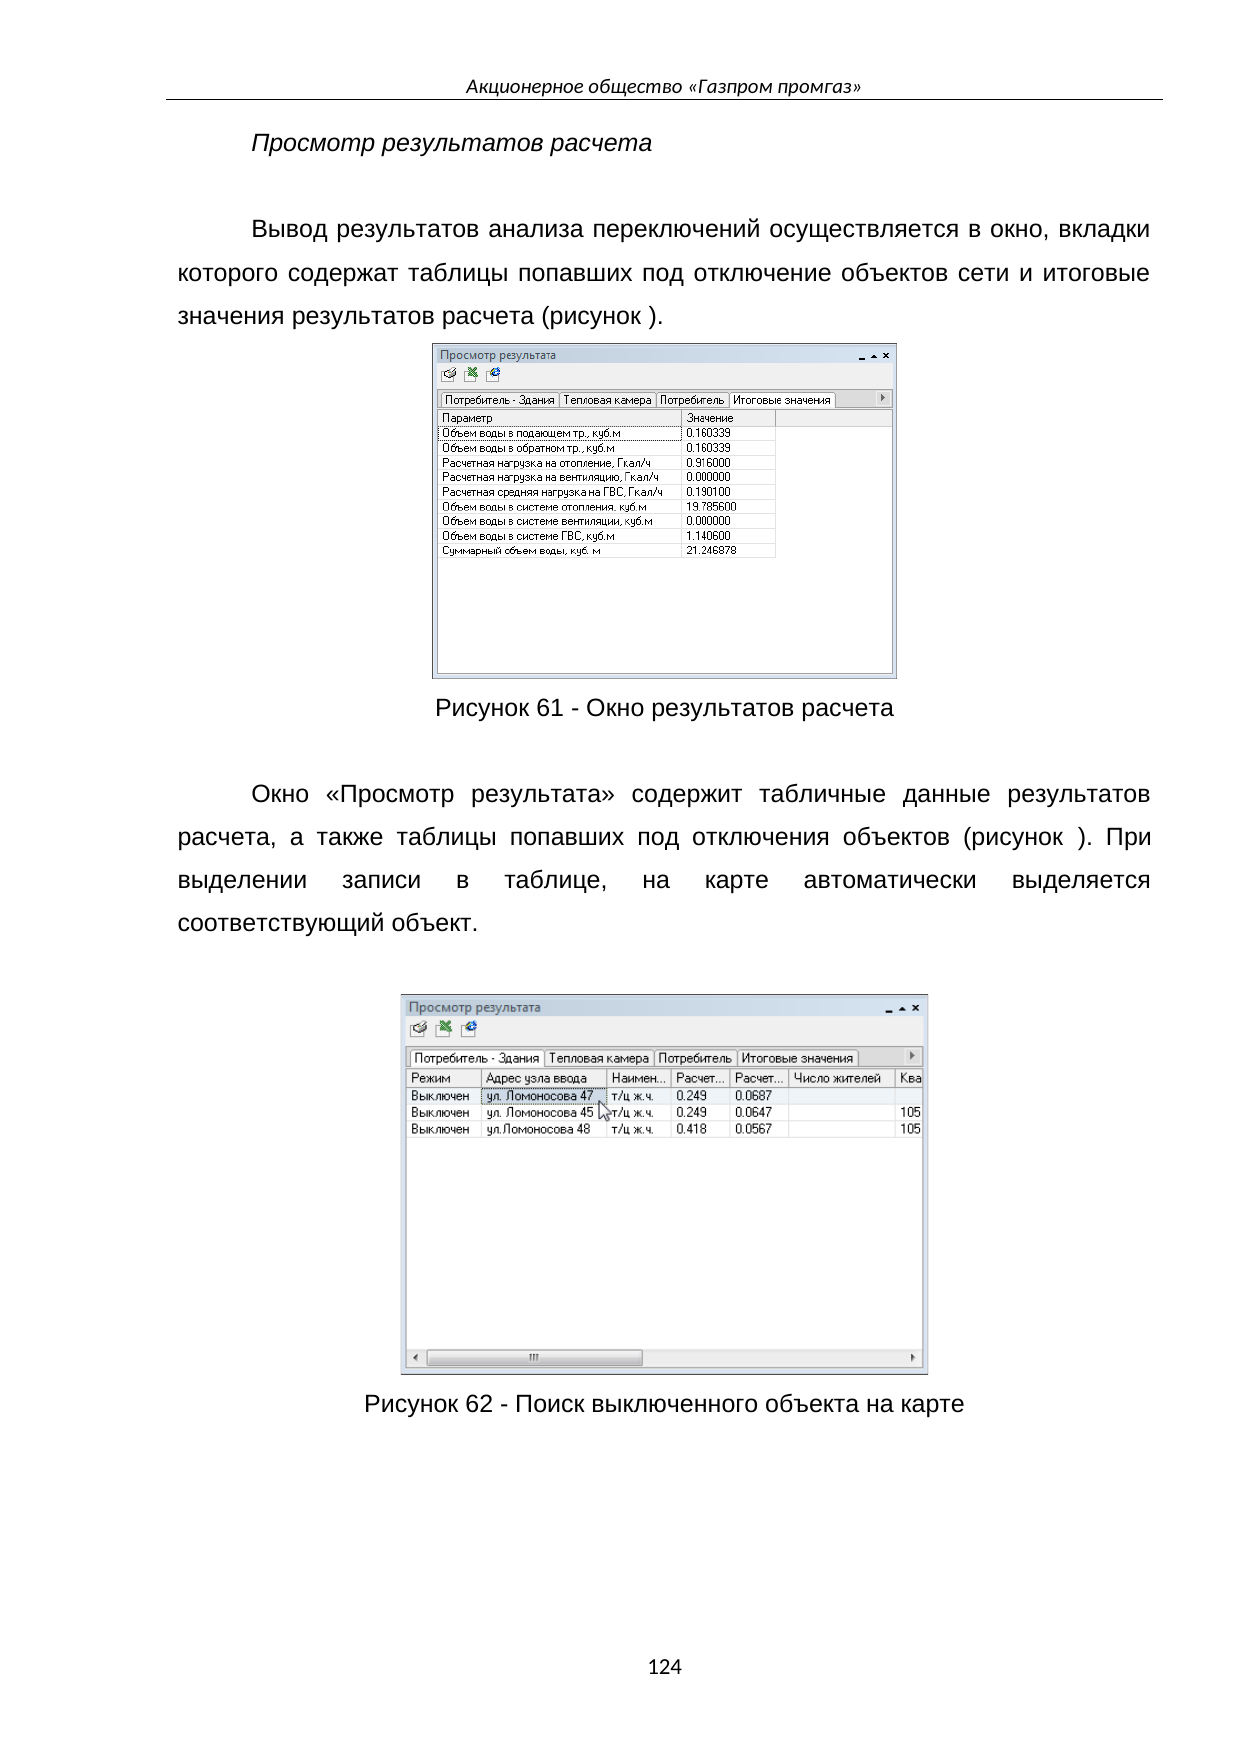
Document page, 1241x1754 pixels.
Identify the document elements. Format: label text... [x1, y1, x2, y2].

picture [432, 343, 897, 679]
text Рисунок 61 - Окно результатов расчета [177, 693, 1152, 722]
text Рисунок 62 - Поиск выключенного объекта на карте [177, 1388, 1152, 1417]
text Вывод результатов анализа переключений осуществляется в окно, вкладки которого содержат таблицы попавших под отключение объектов сети и итоговые значения результатов расчета (рисунок 61). [177, 214, 1152, 329]
text Окно «Просмотр результата» содержит табличные данные результатов расчета, а также таблицы попавших под отключения объектов (рисунок 62). При выделении записи в таблице, на карте автоматически выделяется соответствующий объект. [177, 779, 1152, 937]
text Просмотр результатов расчета [177, 128, 1152, 157]
picture [400, 994, 929, 1375]
